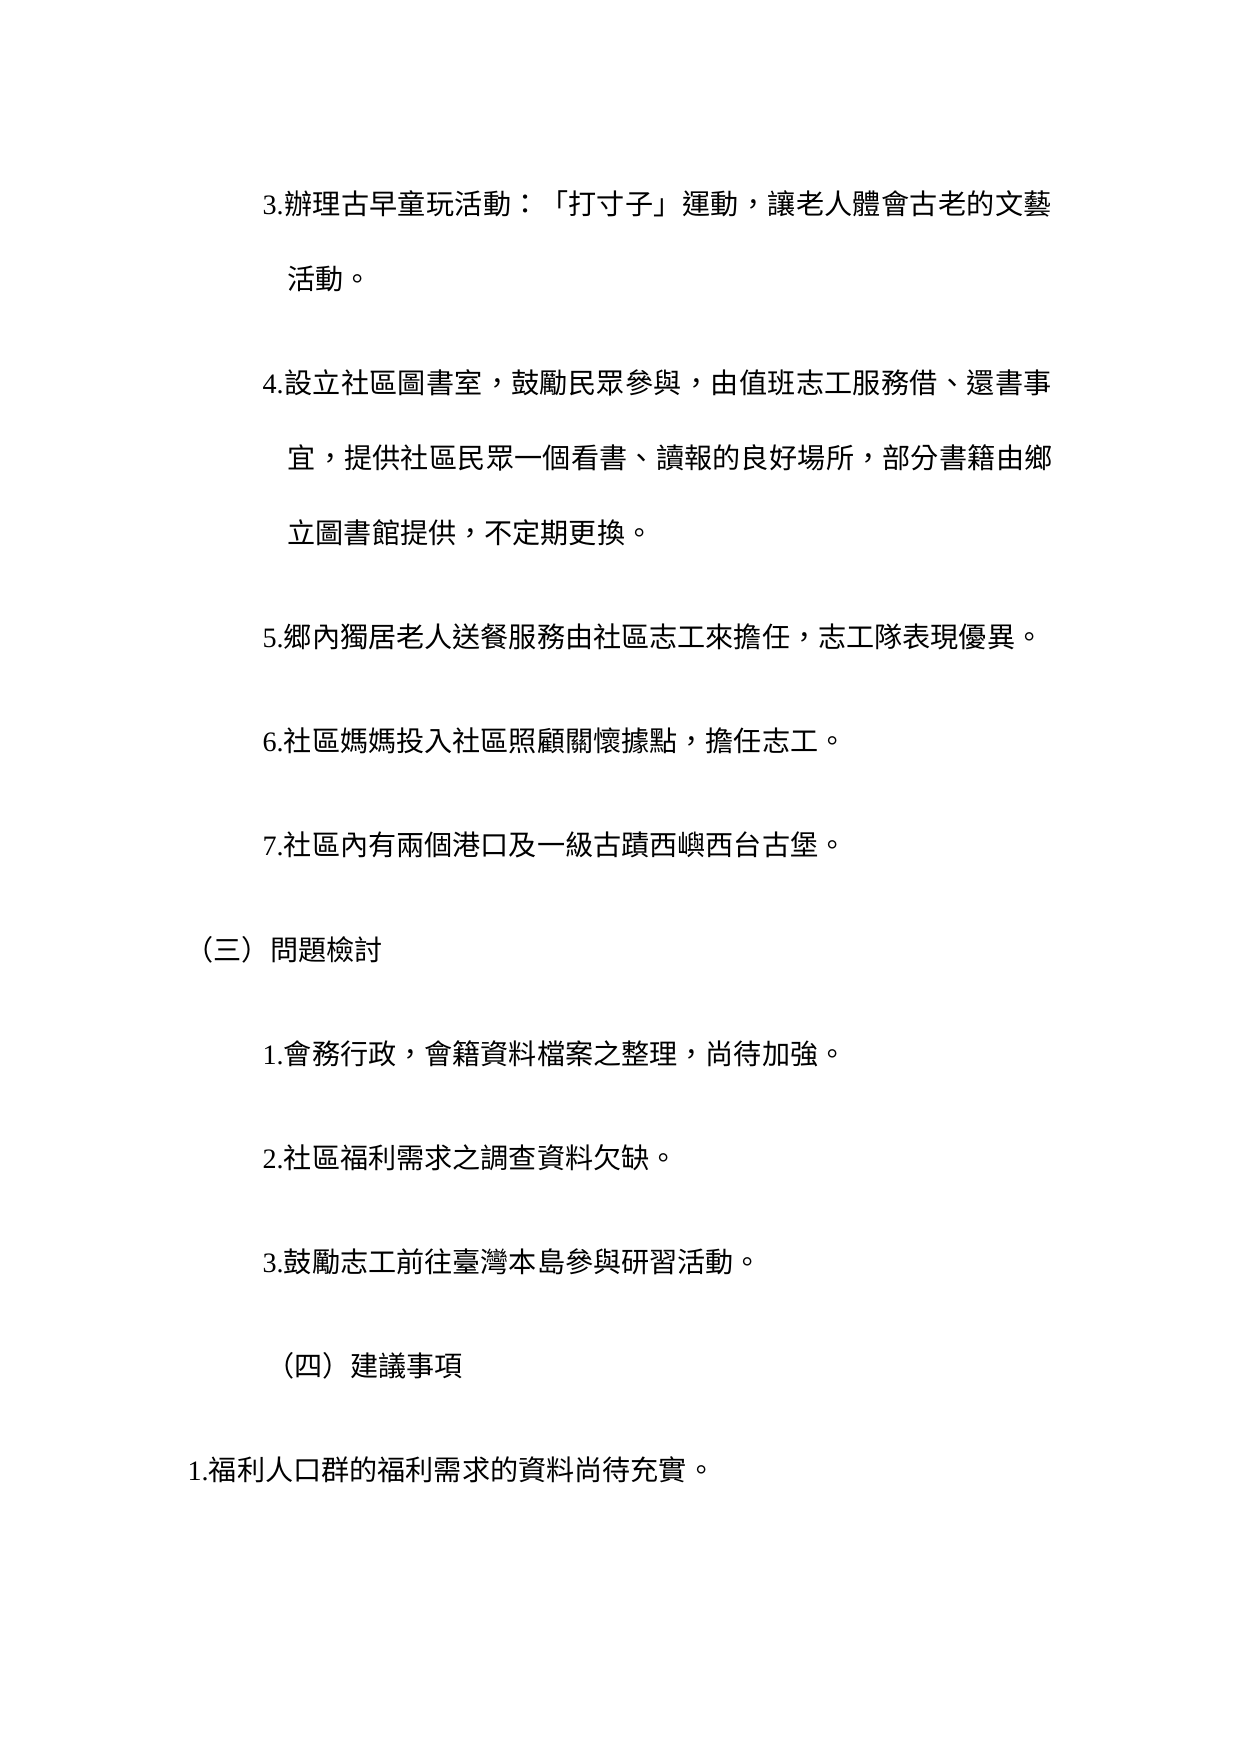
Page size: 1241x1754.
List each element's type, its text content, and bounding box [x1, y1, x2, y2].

text 7.社區內有兩個港口及一級古蹟西嶼西台古堡。 [262, 806, 1053, 881]
text 3.鼓勵志工前往臺灣本島參與研習活動。 [262, 1223, 1053, 1298]
text （三）問題檢討 [150, 910, 1053, 985]
text 1.福利人口群的福利需求的資料尚待充實。 [187, 1431, 1053, 1506]
text （四）建議事項 [187, 1327, 1053, 1402]
text 3.辦理古早童玩活動：「打寸子」運動，讓老人體會古老的文藝活動。 [262, 164, 1053, 314]
text 6.社區媽媽投入社區照顧關懷據點，擔任志工。 [262, 702, 1053, 777]
text 5.郷內獨居老人送餐服務由社區志工來擔任，志工隊表現優異。 [262, 598, 1053, 673]
text 4.設立社區圖書室，鼓勵民眾參與，由值班志工服務借、還書事宜，提供社區民眾一個看書、讀報的良好場所，部分書籍由鄉立圖書館提供，不定期更換。 [262, 344, 1053, 569]
text 2.社區福利需求之調查資料欠缺。 [262, 1119, 1053, 1194]
text 1.會務行政，會籍資料檔案之整理，尚待加強。 [262, 1014, 1053, 1089]
